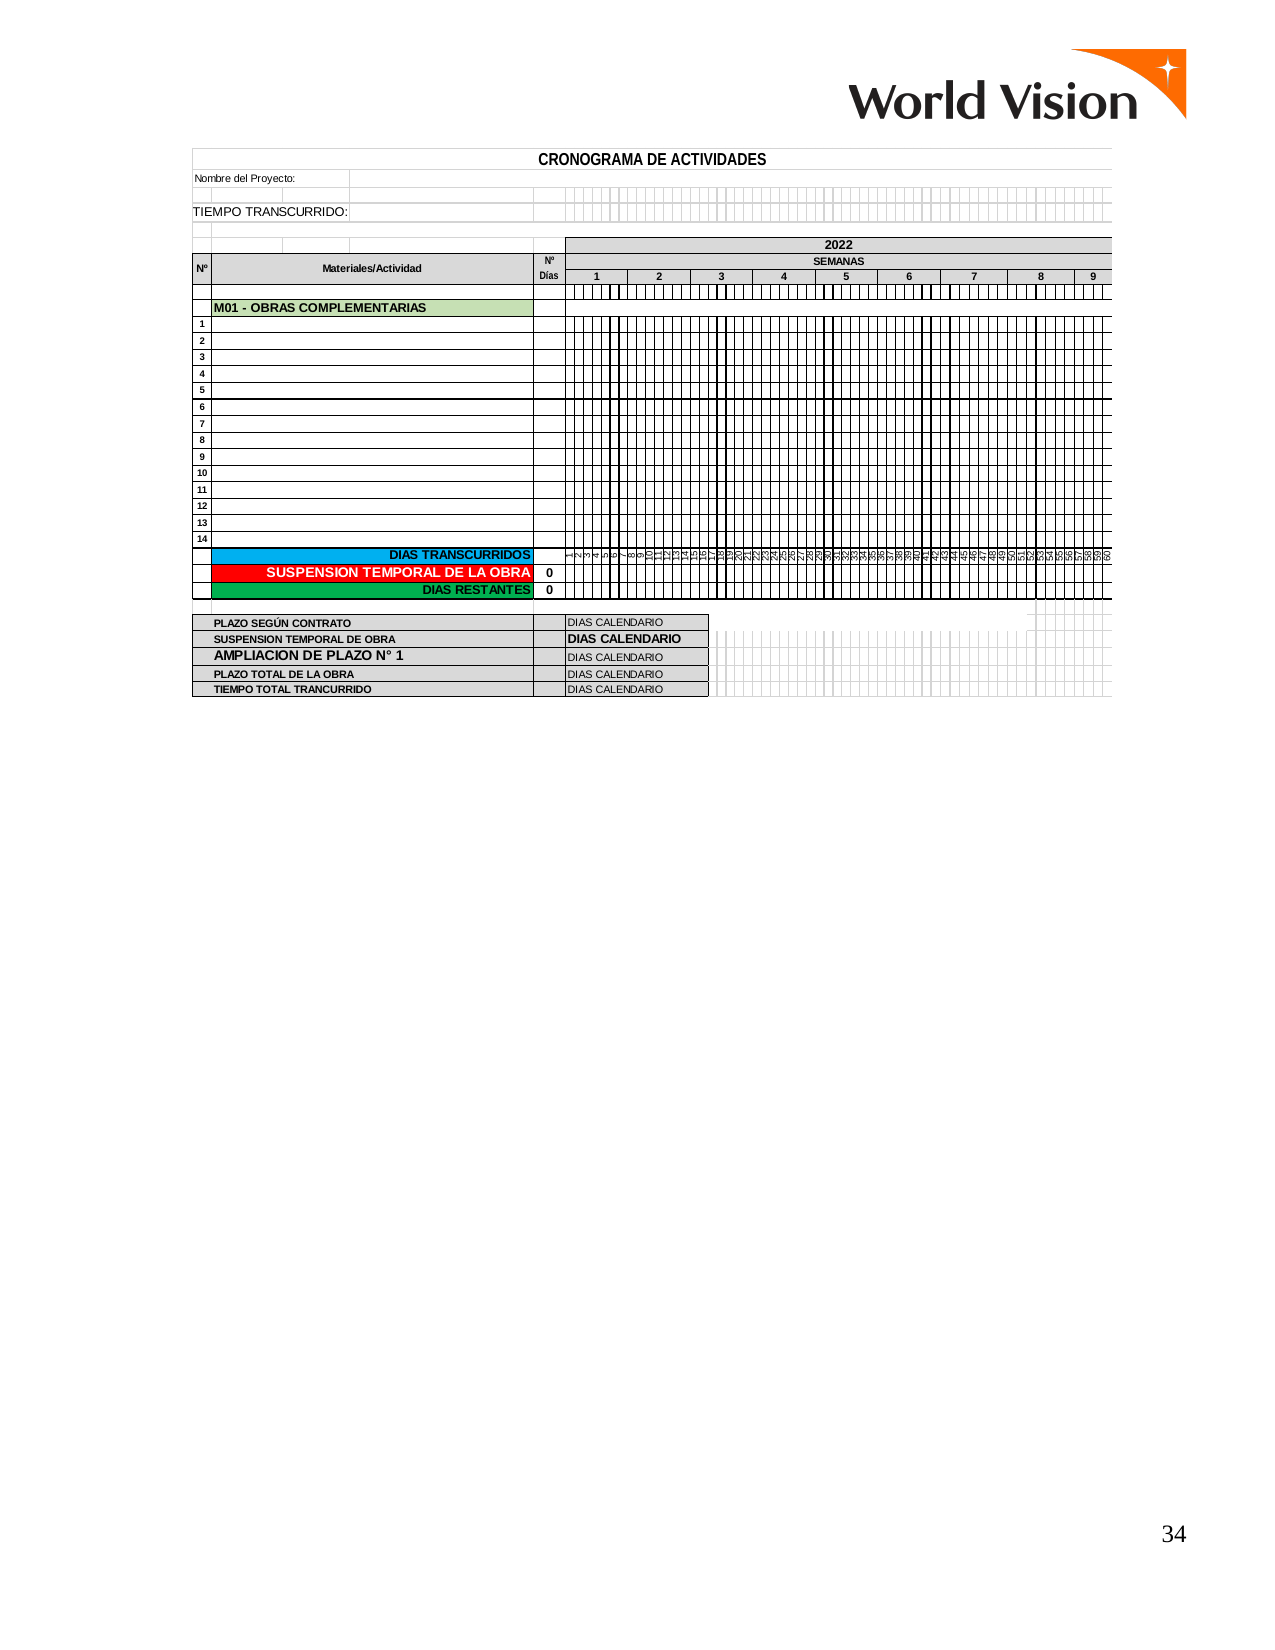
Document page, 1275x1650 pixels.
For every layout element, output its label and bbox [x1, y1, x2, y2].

picture [848, 49, 1187, 120]
